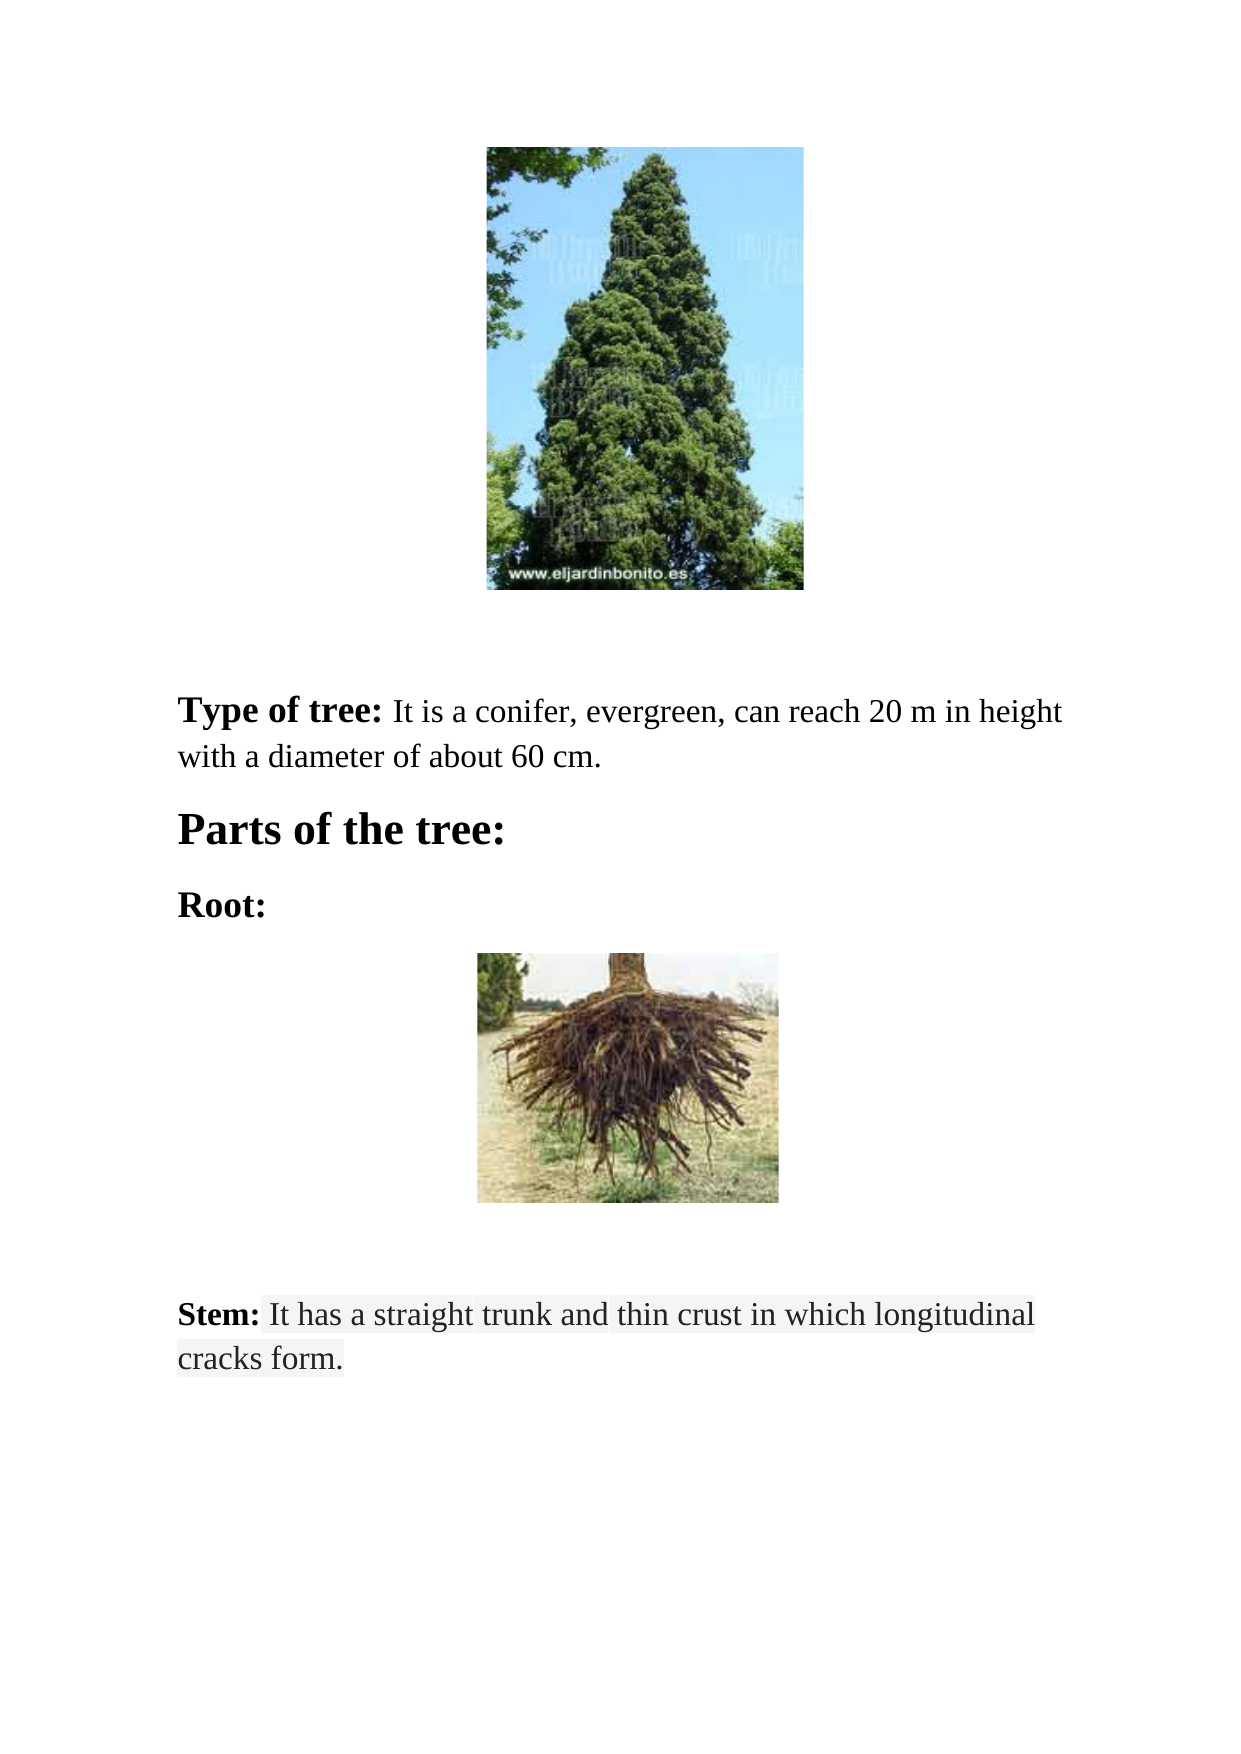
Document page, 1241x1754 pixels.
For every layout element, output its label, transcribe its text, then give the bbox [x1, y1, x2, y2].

text Root: [177, 883, 1063, 926]
picture [486, 147, 804, 590]
text Type of tree: It is a conifer, evergreen, can reach 20 m in height with a diameter of about 60 cm. [177, 687, 1063, 775]
picture [477, 953, 779, 1203]
text Parts of the tree: [177, 801, 1063, 854]
text Stem: It has a straight trunk and thin crust in which longitudinal cracks form. [177, 1294, 1063, 1377]
